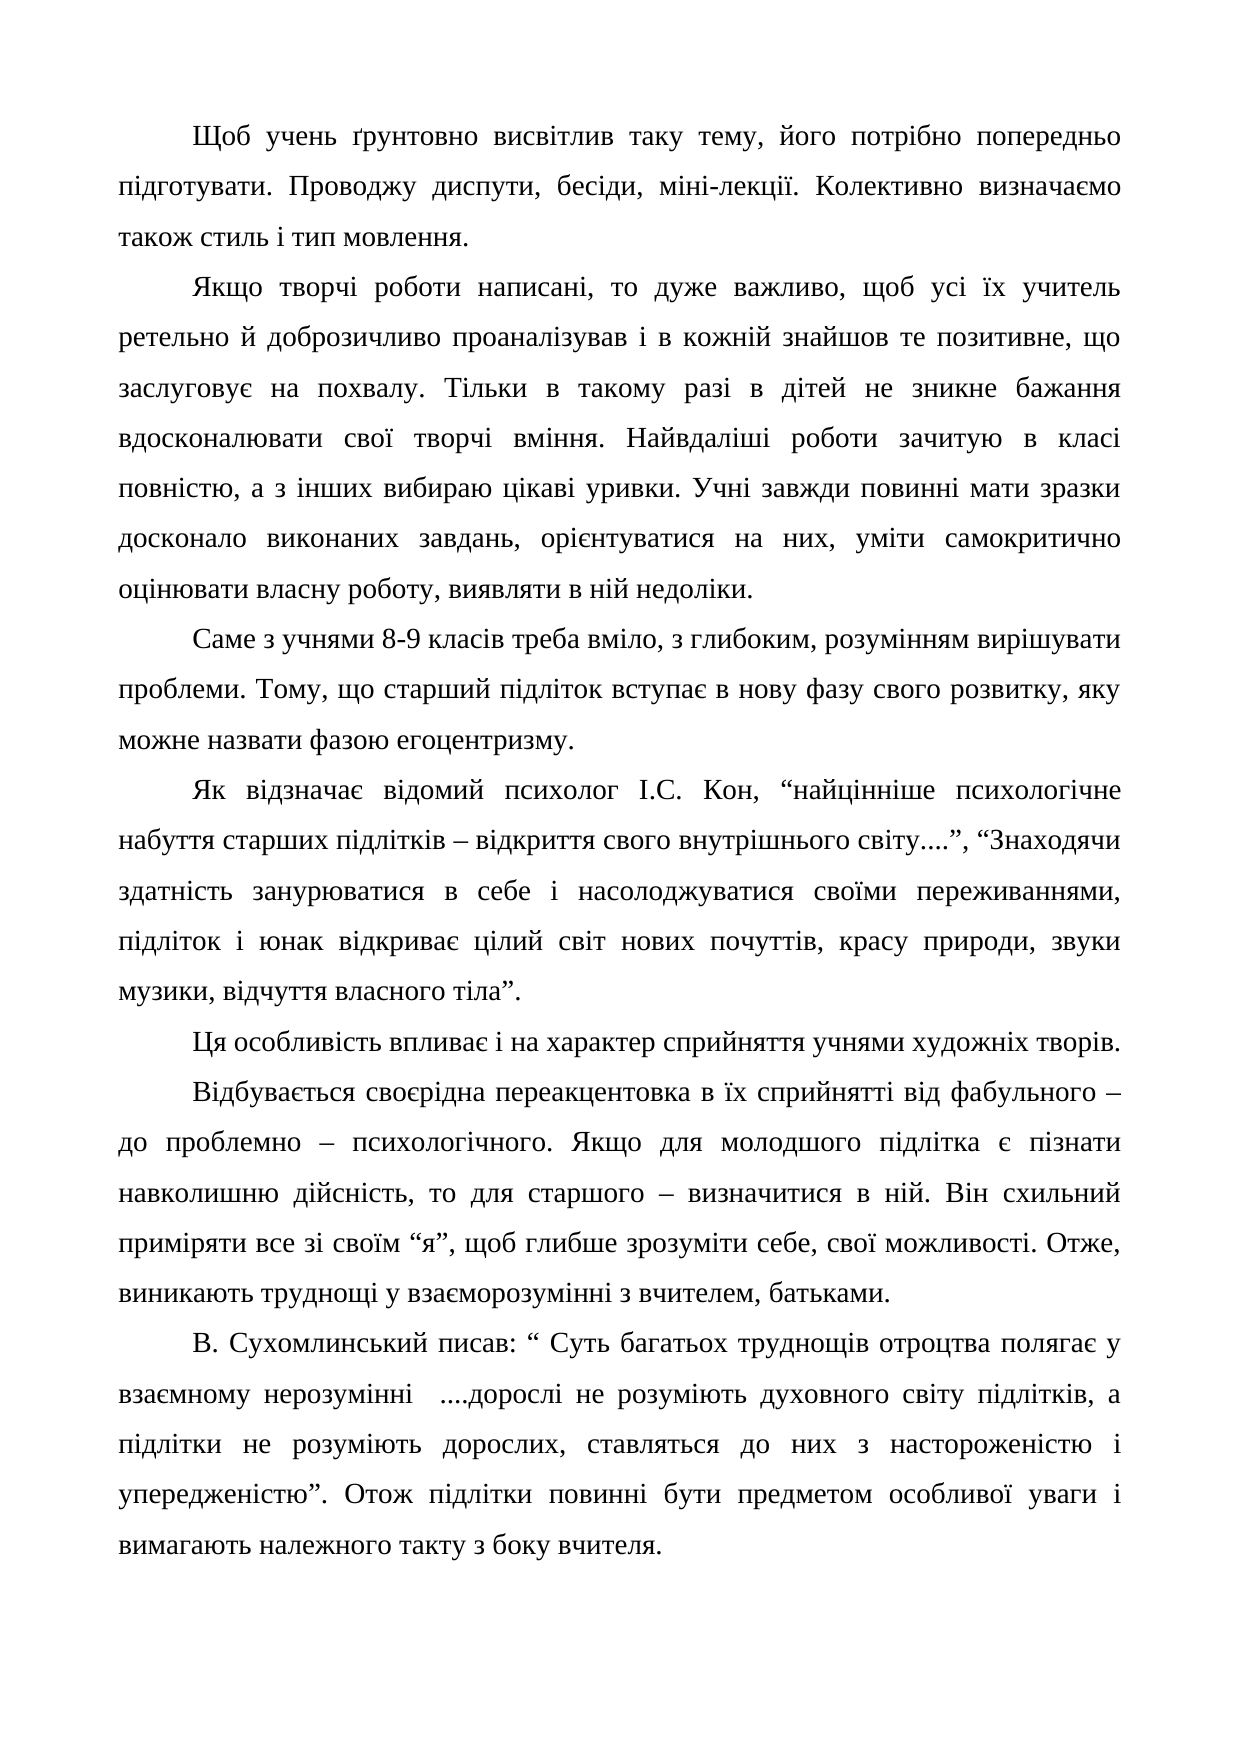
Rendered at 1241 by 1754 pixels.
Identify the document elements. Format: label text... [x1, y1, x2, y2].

text Щоб учень ґрунтовно висвітлив таку тему, його потрібно попередньо підготувати. Проводжу диспути, бесіди, міні-лекції. Колективно визначаємо також стиль і тип мовлення. [118, 118, 1122, 252]
text В. Сухомлинський писав: “ Суть багатьох труднощів отроцтва полягає у взаємному нерозумінні ....дорослі не розуміють духовного світу підлітків, а підлітки не розуміють дорослих, ставляться до них з настороженістю і упередженістю”. Отож підлітки повинні бути предметом особливої уваги і вимагають належного такту з боку вчителя. [118, 1326, 1122, 1560]
text Саме з учнями 8-9 класів треба вміло, з глибоким, розумінням вирішувати проблеми. Тому, що старший підліток вступає в нову фазу свого розвитку, яку можне назвати фазою егоцентризму. [118, 621, 1122, 755]
text Відбувається своєрідна переакцентовка в їх сприйнятті від фабульного – до проблемно – психологічного. Якщо для молодшого підлітка є пізнати навколишню дійсність, то для старшого – визначитися в ній. Він схильний приміряти все зі своїм “я”, щоб глибше зрозуміти себе, свої можливості. Отже, виникають труднощі у взаєморозумінні з вчителем, батьками. [118, 1074, 1122, 1309]
text Як відзначає відомий психолог І.С. Кон, “найцінніше психологічне набуття старших підлітків – відкриття свого внутрішнього світу....”, “Знаходячи здатність занурюватися в себе і насолоджуватися своїми переживаннями, підліток і юнак відкриває цілий світ нових почуттів, красу природи, звуки музики, відчуття власного тіла”. [118, 772, 1122, 1007]
text Якщо творчі роботи написані, то дуже важливо, щоб усі їх учитель ретельно й доброзичливо проаналізував і в кожній знайшов те позитивне, що заслуговує на похвалу. Тільки в такому разі в дітей не зникне бажання вдосконалювати свої творчі вміння. Найвдаліші роботи зачитую в класі повністю, а з інших вибираю цікаві уривки. Учні завжди повинні мати зразки досконало виконаних завдань, орієнтуватися на них, уміти самокритично оцінювати власну роботу, виявляти в ній недоліки. [118, 269, 1122, 604]
text Ця особливість впливає і на характер сприйняття учнями художніх творів. [118, 1024, 1122, 1057]
